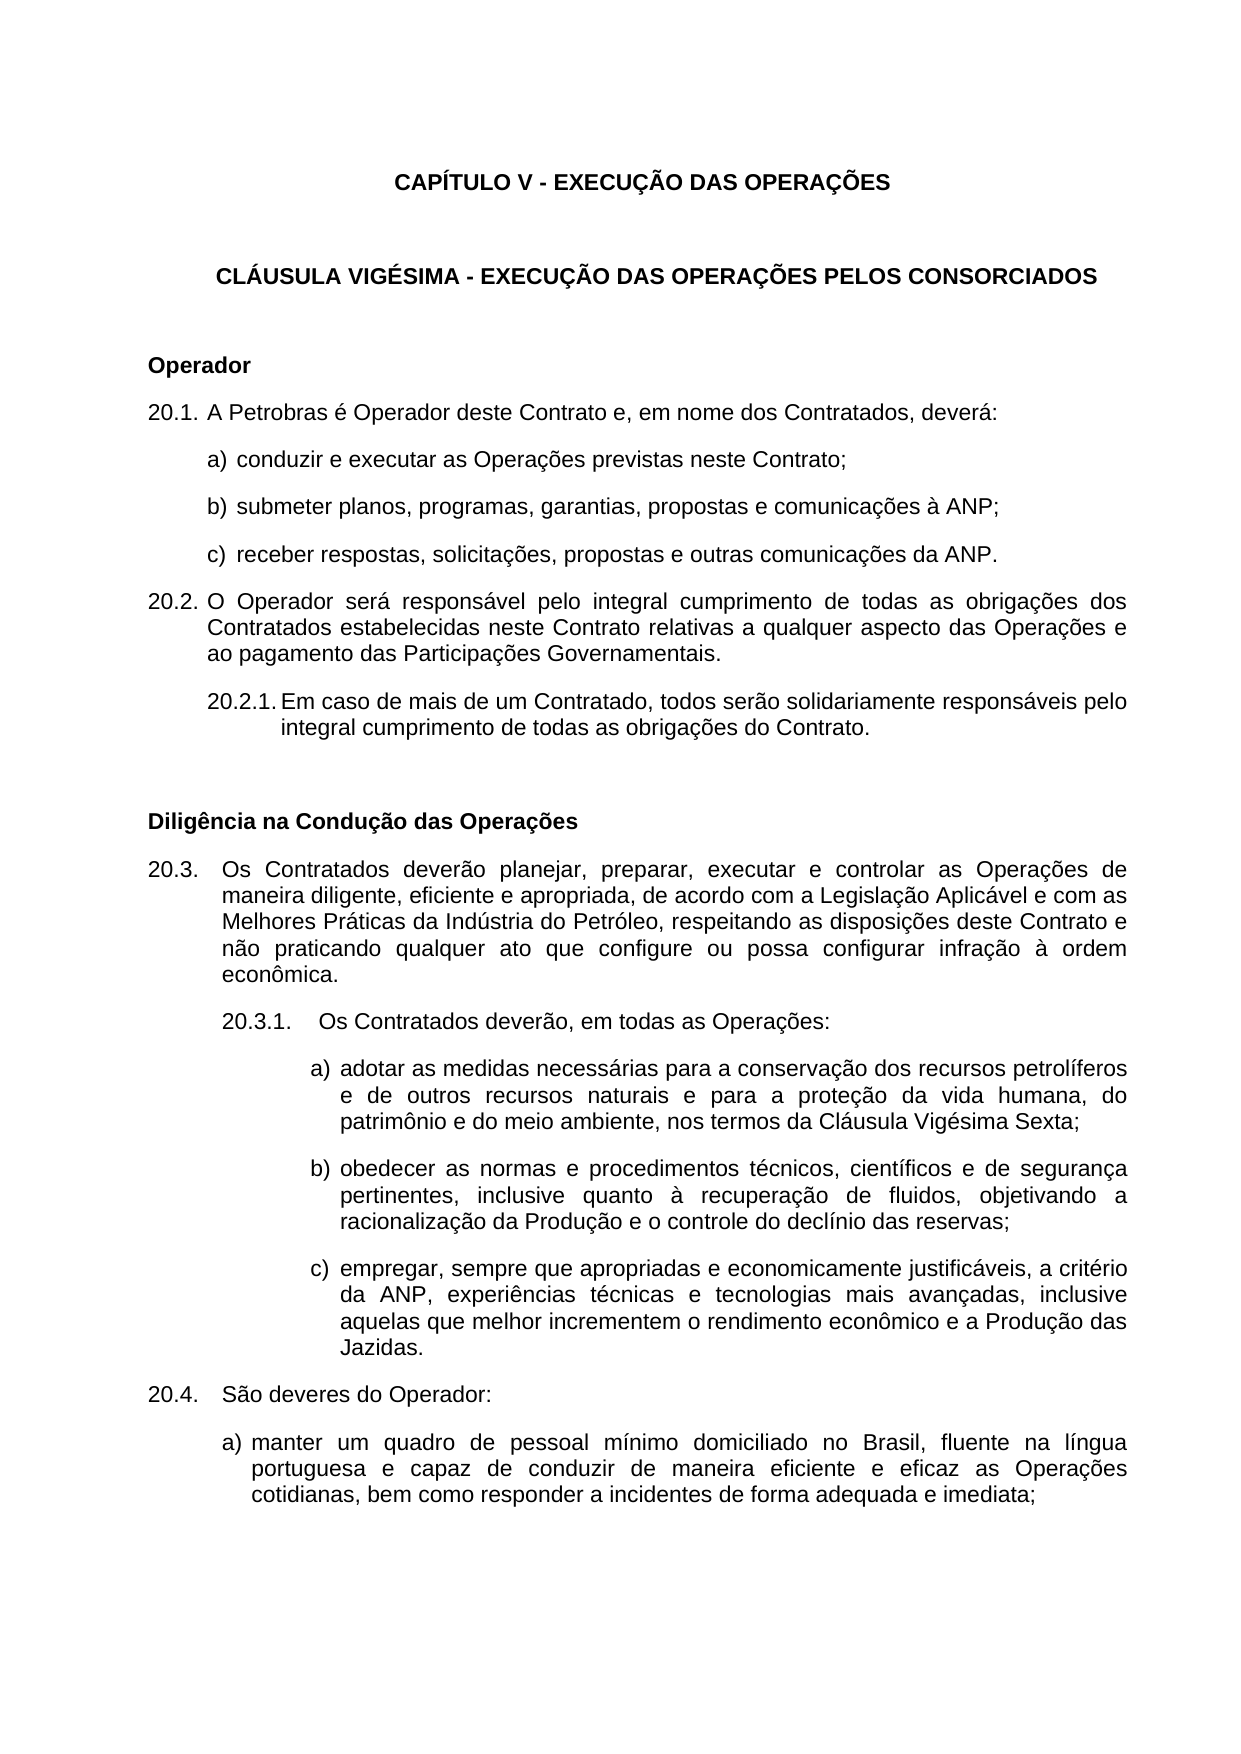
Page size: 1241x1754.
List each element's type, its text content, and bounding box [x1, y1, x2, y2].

list manter um quadro de pessoal mínimo domiciliado no Brasil, fluente na língua portuguesa e capaz de conduzir de maneira eficiente e eficaz as Operações cotidianas, bem como responder a incidentes de forma adequada e imediata; [222, 1428, 1128, 1508]
list adotar as medidas necessárias para a conservação dos recursos petrolíferos e de outros recursos naturais e para a proteção da vida humana, do patrimônio e do meio ambiente, nos termos da Cláusula Vigésima Sexta; [310, 1055, 1128, 1134]
text Em caso de mais de um Contratado, todos serão solidariamente responsáveis pelo integral cumprimento de todas as obrigações do Contrato. [207, 688, 1128, 740]
text EXECUÇÃO DAS OPERAÇÕES [236, 168, 1128, 195]
list empregar, sempre que apropriadas e economicamente justificáveis, a critério da ANP, experiências técnicas e tecnologias mais avançadas, inclusive aquelas que melhor incrementem o rendimento econômico e a Produção das Jazidas. [310, 1255, 1128, 1361]
list conduzir e executar as Operações previstas neste Contrato; [207, 446, 1128, 472]
text O Operador será responsável pelo integral cumprimento de todas as obrigações dos Contratados estabelecidas neste Contrato relativas a qualquer aspecto das Operações e ao pagamento das Participações Governamentais. [148, 588, 1128, 667]
list obedecer as normas e procedimentos técnicos, científicos e de segurança pertinentes, inclusive quanto à recuperação de fluidos, objetivando a racionalização da Produção e o controle do declínio das reservas; [310, 1155, 1128, 1234]
text São deveres do Operador: [148, 1381, 1128, 1408]
text A Petrobras é Operador deste Contrato e, em nome dos Contratados, deverá: [148, 399, 1128, 425]
text Os Contratados deverão, em todas as Operações: [222, 1008, 1128, 1034]
list submeter planos, programas, garantias, propostas e comunicações à ANP; [207, 493, 1128, 520]
text Diligência na Condução das Operações [148, 808, 1128, 835]
text Operador [148, 352, 1128, 378]
text Cláusula Vigésima - Execução das Operações pelos Consorciados [148, 263, 1128, 289]
text Os Contratados deverão planejar, preparar, executar e controlar as Operações de maneira diligente, eficiente e apropriada, de acordo com a Legislação Aplicável e com as Melhores Práticas da Indústria do Petróleo, respeitando as disposições deste Contrato e não praticando qualquer ato que configure ou possa configurar infração à ordem econômica. [148, 856, 1128, 987]
list receber respostas, solicitações, propostas e outras comunicações da ANP. [207, 541, 1128, 567]
